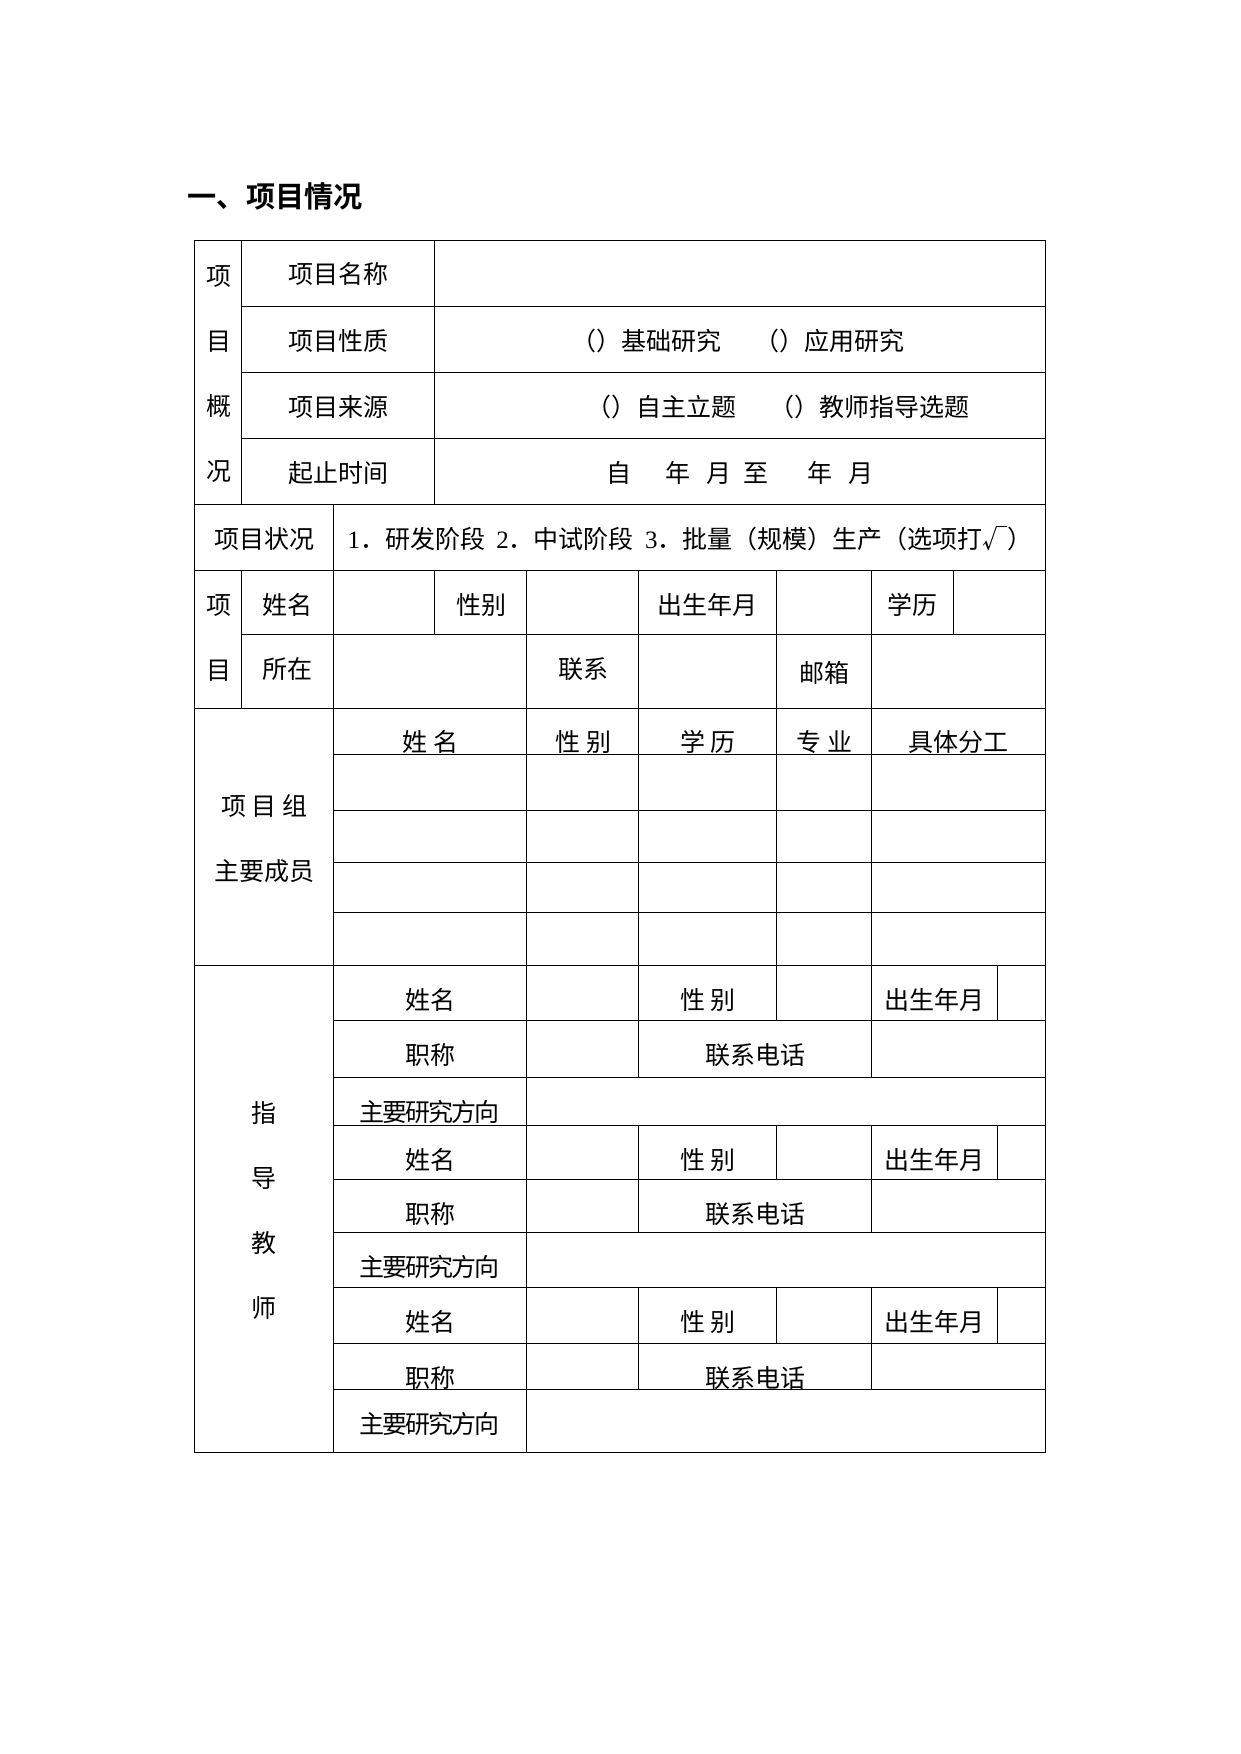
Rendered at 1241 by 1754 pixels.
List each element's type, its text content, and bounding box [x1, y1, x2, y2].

table_cell [872, 1021, 1045, 1077]
table_cell 职称 [334, 1180, 526, 1232]
table_cell [334, 571, 434, 634]
table_cell [998, 1126, 1045, 1179]
table_cell [954, 571, 1045, 634]
table_cell 专 业 [777, 709, 871, 753]
table_cell [777, 1288, 871, 1343]
table_cell 姓名 [334, 1126, 526, 1179]
table_cell 出生年月 [872, 1288, 997, 1343]
table_cell （）自主立题 （）教师指导选题 [435, 373, 1045, 438]
table_cell [334, 635, 526, 707]
text 一、项目情况 [187, 162, 1053, 227]
table_cell 主要研究方向 [334, 1233, 526, 1287]
table_cell [777, 863, 871, 912]
table_cell 项目来源 [242, 373, 434, 438]
table_cell 姓 名 [334, 709, 526, 753]
table_cell 项 目 负 责 人 [195, 571, 241, 707]
table_cell 性 别 [639, 966, 776, 1020]
table_cell 姓名 [242, 571, 333, 634]
table_header 项 目 概 况 [195, 241, 241, 504]
table_cell 联系电话 [639, 1180, 871, 1232]
table_cell 职称 [334, 1021, 526, 1077]
table_cell [639, 913, 776, 965]
table_cell [639, 755, 776, 809]
table_cell [527, 1233, 1045, 1287]
table_cell [334, 863, 526, 912]
table_cell 所在学院 [242, 635, 333, 707]
table_cell 邮箱 [777, 635, 871, 707]
table_cell [527, 755, 638, 809]
table_cell [527, 1344, 638, 1389]
table_cell 性别 [435, 571, 526, 634]
table_cell 职称 [334, 1344, 526, 1389]
table_cell [872, 1180, 1045, 1232]
table_cell [527, 863, 638, 912]
table_cell [527, 1390, 1045, 1452]
table_cell 性 别 [639, 1288, 776, 1343]
table_cell [527, 1288, 638, 1343]
table_cell [998, 1288, 1045, 1343]
table_cell [777, 755, 871, 809]
table_cell （）基础研究 （）应用研究 [435, 307, 1045, 372]
table_cell [639, 635, 776, 707]
table_cell 学历 [872, 571, 953, 634]
table_cell [872, 863, 1045, 912]
table_cell [527, 1078, 1045, 1125]
table_cell [872, 635, 1045, 707]
table_cell 姓名 [334, 966, 526, 1020]
table_cell 具体分工 [872, 709, 1045, 753]
table_cell [527, 1021, 638, 1077]
table_cell 主要研究方向 [334, 1390, 526, 1452]
table_cell [777, 571, 871, 634]
table_cell [872, 913, 1045, 965]
table_cell [872, 1344, 1045, 1389]
table_cell [334, 913, 526, 965]
table_cell [998, 966, 1045, 1020]
table_cell [872, 811, 1045, 862]
table_cell 学 历 [639, 709, 776, 753]
table_cell 指 导 教 师 [195, 966, 333, 1452]
table_header [435, 241, 1045, 306]
table_cell [639, 811, 776, 862]
table_cell 姓名 [334, 1288, 526, 1343]
table_cell 联系 电话 [527, 635, 638, 707]
table_cell 出生年月 [872, 1126, 997, 1179]
table_cell 起止时间 [242, 439, 434, 504]
table_cell 出生年月 [639, 571, 776, 634]
table_cell [527, 1126, 638, 1179]
table_cell [527, 913, 638, 965]
table_cell 联系电话 [639, 1021, 871, 1077]
table_cell [777, 913, 871, 965]
table_cell 性 别 [639, 1126, 776, 1179]
table_cell [639, 863, 776, 912]
table_cell 项 目 组 主要成员 [195, 709, 333, 965]
table_cell 项目性质 [242, 307, 434, 372]
table_cell [777, 811, 871, 862]
table_cell 1．研发阶段 2．中试阶段 3．批量（规模）生产（选项打√） [334, 505, 1045, 570]
table_cell [527, 571, 638, 634]
table_cell [334, 755, 526, 809]
table_cell [777, 966, 871, 1020]
table_cell 主要研究方向 [334, 1078, 526, 1125]
table_cell 联系电话 [639, 1344, 871, 1389]
table_cell [527, 811, 638, 862]
table_cell 自 年 月 至 年 月 [435, 439, 1045, 504]
table_cell [527, 966, 638, 1020]
table_cell [527, 1180, 638, 1232]
table_cell 性 别 [527, 709, 638, 753]
table_header 项目名称 [242, 241, 434, 306]
table_cell [872, 755, 1045, 809]
table_cell 项目状况 [195, 505, 333, 570]
table_cell [777, 1126, 871, 1179]
table_cell [334, 811, 526, 862]
table_cell 出生年月 [872, 966, 997, 1020]
